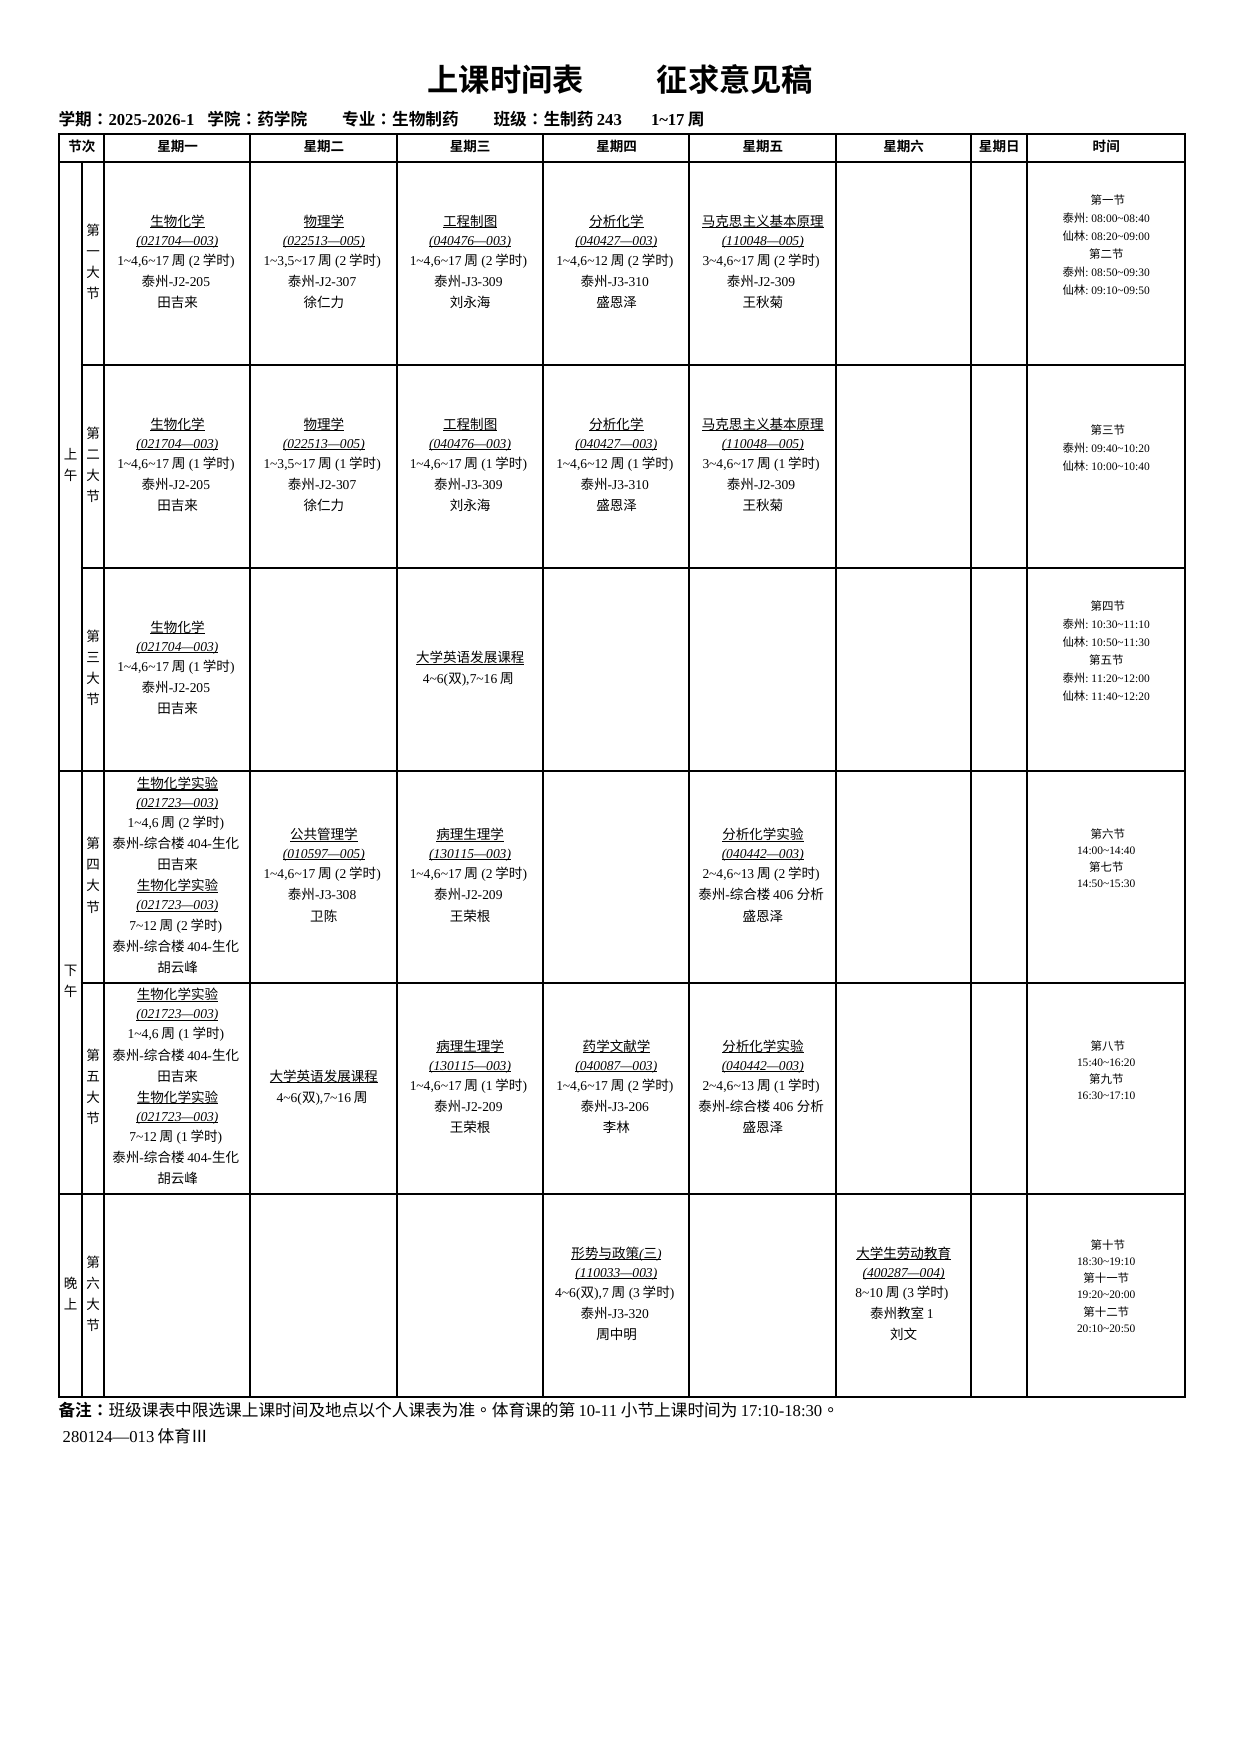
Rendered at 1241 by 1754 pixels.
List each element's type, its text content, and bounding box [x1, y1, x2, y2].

table_cell [837, 366, 970, 567]
table_header 星期三 [398, 135, 542, 161]
table_header 星期一 [105, 135, 249, 161]
table_cell [690, 1195, 835, 1396]
table_cell 药学文献学 (040087—003) 1~4,6~17周 (2学时) 泰州-J3-206 李林 [544, 984, 688, 1193]
table_cell 第一大节 [83, 163, 103, 364]
table_cell [837, 569, 970, 770]
table_header 星期四 [544, 135, 688, 161]
text 学期：2025-2026-1 学院：药学院 专业：生物制药 班级：生制药243 1~17周 [58, 107, 1182, 130]
table_header 节次 [60, 135, 103, 161]
table_cell 第四节 泰州: 10:30~11:10 仙林: 10:50~11:30 第五节 泰州: 11:20~12:00 仙林: 11:40~12:20 [1028, 569, 1184, 770]
table_cell 第四大节 [83, 772, 103, 982]
table_cell 工程制图 (040476—003) 1~4,6~17周 (2学时) 泰州-J3-309 刘永海 [398, 163, 542, 364]
table_header 时间 [1028, 135, 1184, 161]
table_header 星期日 [972, 135, 1026, 161]
table_cell 病理生理学 (130115—003) 1~4,6~17周 (2学时) 泰州-J2-209 王荣根 [398, 772, 542, 982]
text 上课时间表 征求意见稿 [58, 58, 1182, 101]
table_cell 生物化学 (021704—003) 1~4,6~17周 (1学时) 泰州-J2-205 田吉来 [105, 366, 249, 567]
table_cell [251, 569, 396, 770]
table_cell 病理生理学 (130115—003) 1~4,6~17周 (1学时) 泰州-J2-209 王荣根 [398, 984, 542, 1193]
table_cell [972, 772, 1026, 982]
table_cell 大学英语发展课程 4~6(双),7~16周 [251, 984, 396, 1193]
table_cell [837, 984, 970, 1193]
table_cell 分析化学 (040427—003) 1~4,6~12周 (2学时) 泰州-J3-310 盛恩泽 [544, 163, 688, 364]
table_cell 分析化学实验 (040442—003) 2~4,6~13周 (1学时) 泰州-综合楼406 分析 盛恩泽 [690, 984, 835, 1193]
table_cell 晚上 [60, 1195, 81, 1396]
table_cell 第十节 18:30~19:10 第十一节 19:20~20:00 第十二节 20:10~20:50 [1028, 1195, 1184, 1396]
table_cell 工程制图 (040476—003) 1~4,6~17周 (1学时) 泰州-J3-309 刘永海 [398, 366, 542, 567]
table_cell 大学英语发展课程 4~6(双),7~16周 [398, 569, 542, 770]
table_cell 大学生劳动教育 (400287—004) 8~10周 (3学时) 泰州教室1 刘文 [837, 1195, 970, 1396]
table_cell [837, 772, 970, 982]
table_cell 上午 [60, 163, 81, 770]
table_cell 第八节 15:40~16:20 第九节 16:30~17:10 [1028, 984, 1184, 1193]
table_cell 形势与政策(三) (110033—003) 4~6(双),7周 (3学时) 泰州-J3-320 周中明 [544, 1195, 688, 1396]
table_cell [105, 1195, 249, 1396]
table_cell 生物化学 (021704—003) 1~4,6~17周 (2学时) 泰州-J2-205 田吉来 [105, 163, 249, 364]
table_cell [251, 1195, 396, 1396]
table_cell [544, 569, 688, 770]
table_cell 第三节 泰州: 09:40~10:20 仙林: 10:00~10:40 [1028, 366, 1184, 567]
table_cell [544, 772, 688, 982]
table_cell 马克思主义基本原理 (110048—005) 3~4,6~17周 (2学时) 泰州-J2-309 王秋菊 [690, 163, 835, 364]
table_cell [972, 569, 1026, 770]
table_cell 物理学 (022513—005) 1~3,5~17周 (1学时) 泰州-J2-307 徐仁力 [251, 366, 396, 567]
table_cell 生物化学实验 (021723—003) 1~4,6周 (2学时) 泰州-综合楼404-生化 田吉来 生物化学实验 (021723—003) 7~12周 (2学时) 泰州-综合楼404-生化 胡云峰 [105, 772, 249, 982]
table_header 星期二 [251, 135, 396, 161]
table_header 星期五 [690, 135, 835, 161]
table_cell 马克思主义基本原理 (110048—005) 3~4,6~17周 (1学时) 泰州-J2-309 王秋菊 [690, 366, 835, 567]
table_cell 第六大节 [83, 1195, 103, 1396]
table_cell 第五大节 [83, 984, 103, 1193]
table_cell 生物化学 (021704—003) 1~4,6~17周 (1学时) 泰州-J2-205 田吉来 [105, 569, 249, 770]
table_cell [972, 366, 1026, 567]
table_cell [398, 1195, 542, 1396]
table_cell [972, 984, 1026, 1193]
text 备注：班级课表中限选课上课时间及地点以个人课表为准。体育课的第10-11小节上课时间为17:10-18:30。 [58, 1398, 1182, 1421]
table_cell 公共管理学 (010597—005) 1~4,6~17周 (2学时) 泰州-J3-308 卫陈 [251, 772, 396, 982]
table_cell 分析化学 (040427—003) 1~4,6~12周 (1学时) 泰州-J3-310 盛恩泽 [544, 366, 688, 567]
table_cell 第六节 14:00~14:40 第七节 14:50~15:30 [1028, 772, 1184, 982]
table_cell 第二大节 [83, 366, 103, 567]
table_cell 第三大节 [83, 569, 103, 770]
table_cell 生物化学实验 (021723—003) 1~4,6周 (1学时) 泰州-综合楼404-生化 田吉来 生物化学实验 (021723—003) 7~12周 (1学时) 泰州-综合楼404-生化 胡云峰 [105, 984, 249, 1193]
table_cell 物理学 (022513—005) 1~3,5~17周 (2学时) 泰州-J2-307 徐仁力 [251, 163, 396, 364]
text 280124—013体育Ⅲ [58, 1424, 1182, 1447]
table_header 星期六 [837, 135, 970, 161]
table_cell [690, 569, 835, 770]
table_cell [972, 163, 1026, 364]
table_cell [837, 163, 970, 364]
table_cell 下午 [60, 772, 81, 1193]
table_cell 第一节 泰州: 08:00~08:40 仙林: 08:20~09:00 第二节 泰州: 08:50~09:30 仙林: 09:10~09:50 [1028, 163, 1184, 364]
table_cell 分析化学实验 (040442—003) 2~4,6~13周 (2学时) 泰州-综合楼406 分析 盛恩泽 [690, 772, 835, 982]
table_cell [972, 1195, 1026, 1396]
